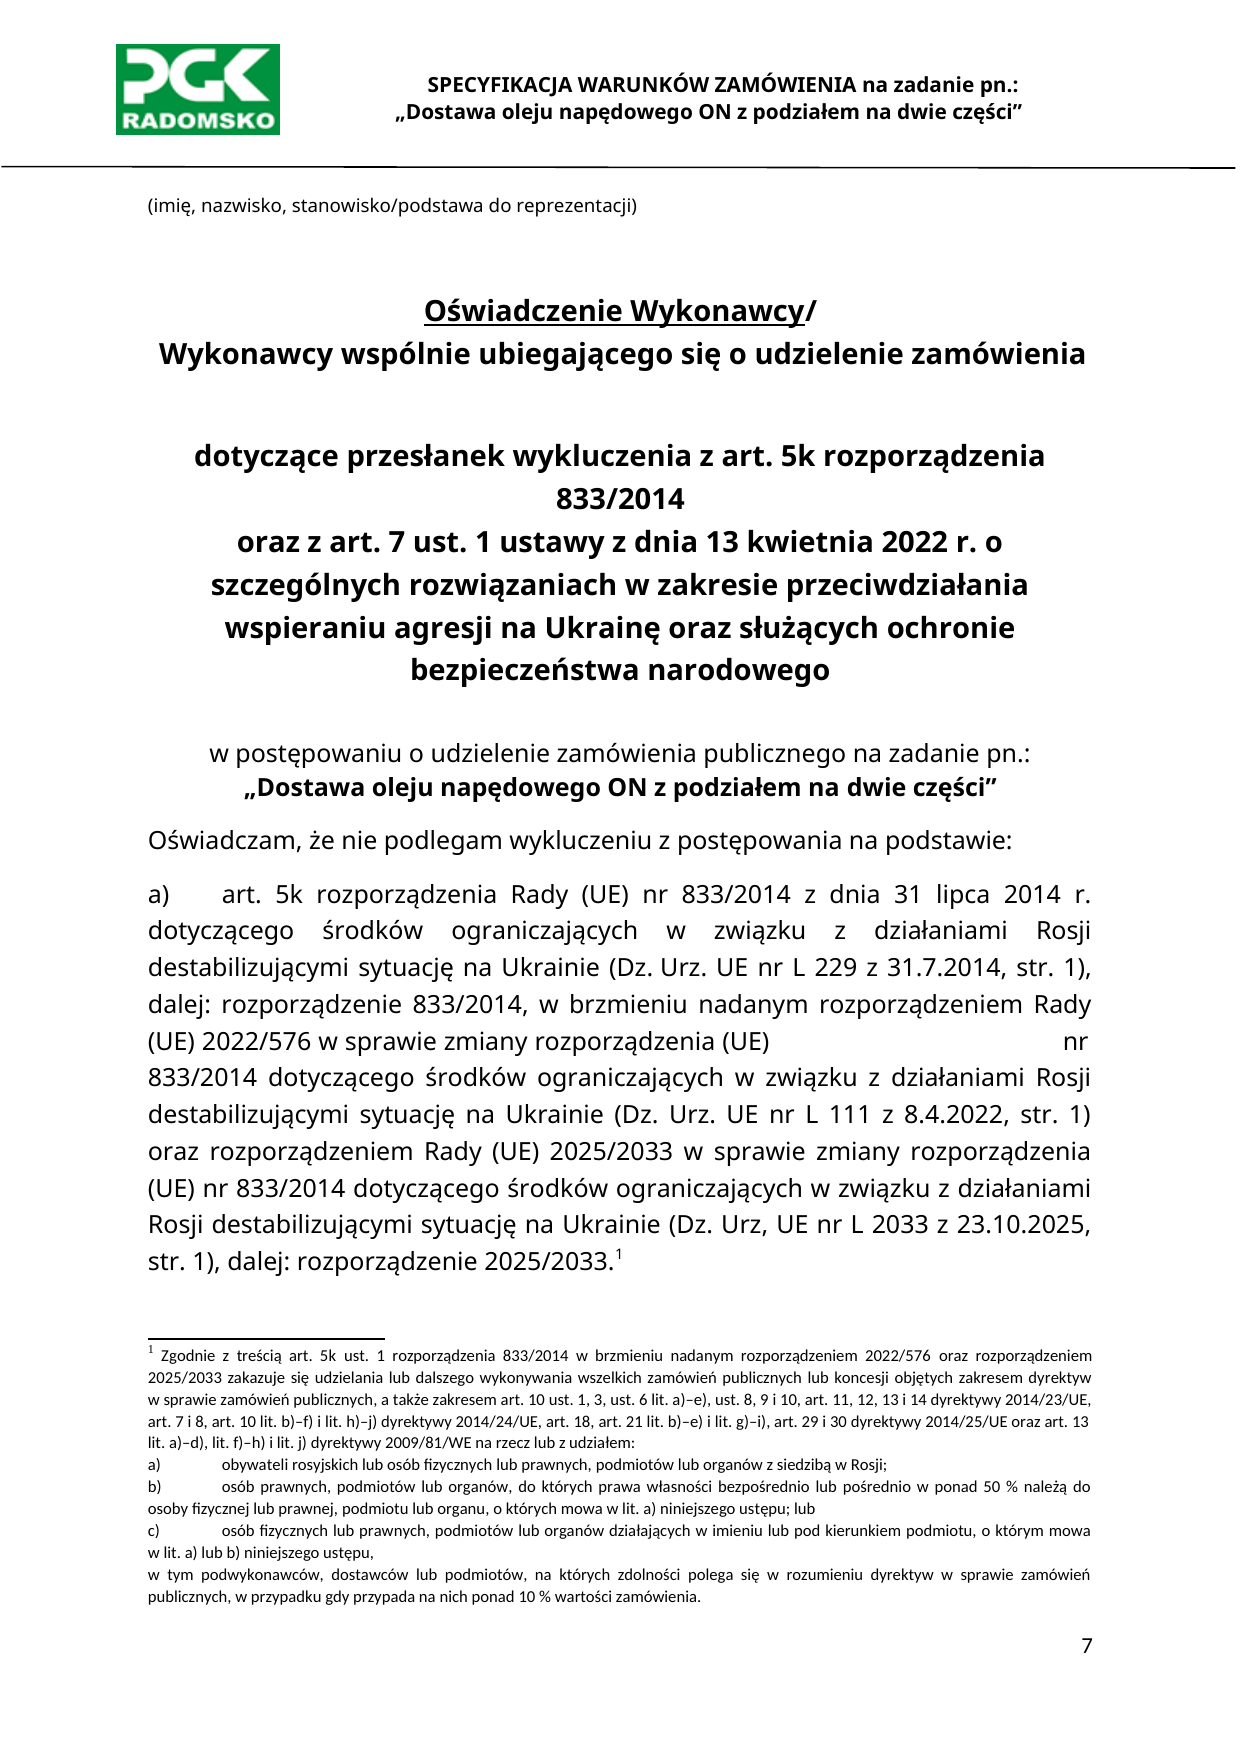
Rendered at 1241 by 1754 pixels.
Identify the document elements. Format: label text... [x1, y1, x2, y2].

text „Dostawa oleju napędowego ON z podziałem na dwie części” [148, 769, 1092, 803]
text Oświadczam, że nie podlegam wykluczeniu z postępowania na podstawie: [148, 823, 1092, 857]
text Oświadczenie Wykonawcy/ [148, 291, 1092, 330]
text w postępowaniu o udzielenie zamówienia publicznego na zadanie pn.: [148, 735, 1092, 769]
text dotyczące przesłanek wykluczenia z art. 5k rozporządzenia 833/2014 [148, 436, 1092, 518]
text oraz z art. 7 ust. 1 ustawy z dnia 13 kwietnia 2022 r. o szczególnych rozwiązaniach w zakresie przeciwdziałania wspieraniu agresji na Ukrainę oraz służących ochronie bezpieczeństwa narodowego [148, 521, 1092, 689]
text Wykonawcy wspólnie ubiegającego się o udzielenie zamówienia [148, 333, 1092, 373]
list art. 5k rozporządzenia Rady (UE) nr 833/2014 z dnia 31 lipca 2014 r. dotyczącego środków ograniczających w związku z działaniami Rosji destabilizującymi sytuację na Ukrainie (Dz. Urz. UE nr L 229 z 31.7.2014, str. 1), dalej: rozporządzenie 833/2014, w brzmieniu nadanym rozporządzeniem Rady (UE) 2022/576 w sprawie zmiany rozporządzenia (UE) nr 833/2014 dotyczącego środków ograniczających w związku z działaniami Rosji destabilizującymi sytuację na Ukrainie (Dz. Urz. UE nr L 111 z 8.4.2022, str. 1) oraz rozporządzeniem Rady (UE) 2025/2033 w sprawie zmiany rozporządzenia (UE) nr 833/2014 dotyczącego środków ograniczających w związku z działaniami Rosji destabilizującymi sytuację na Ukrainie (Dz. Urz, UE nr L 2033 z 23.10.2025, str. 1), dalej: rozporządzenie 2025/2033. [148, 876, 1092, 1278]
text (imię, nazwisko, stanowisko/podstawa do reprezentacji) [148, 192, 1092, 217]
picture [116, 44, 280, 135]
